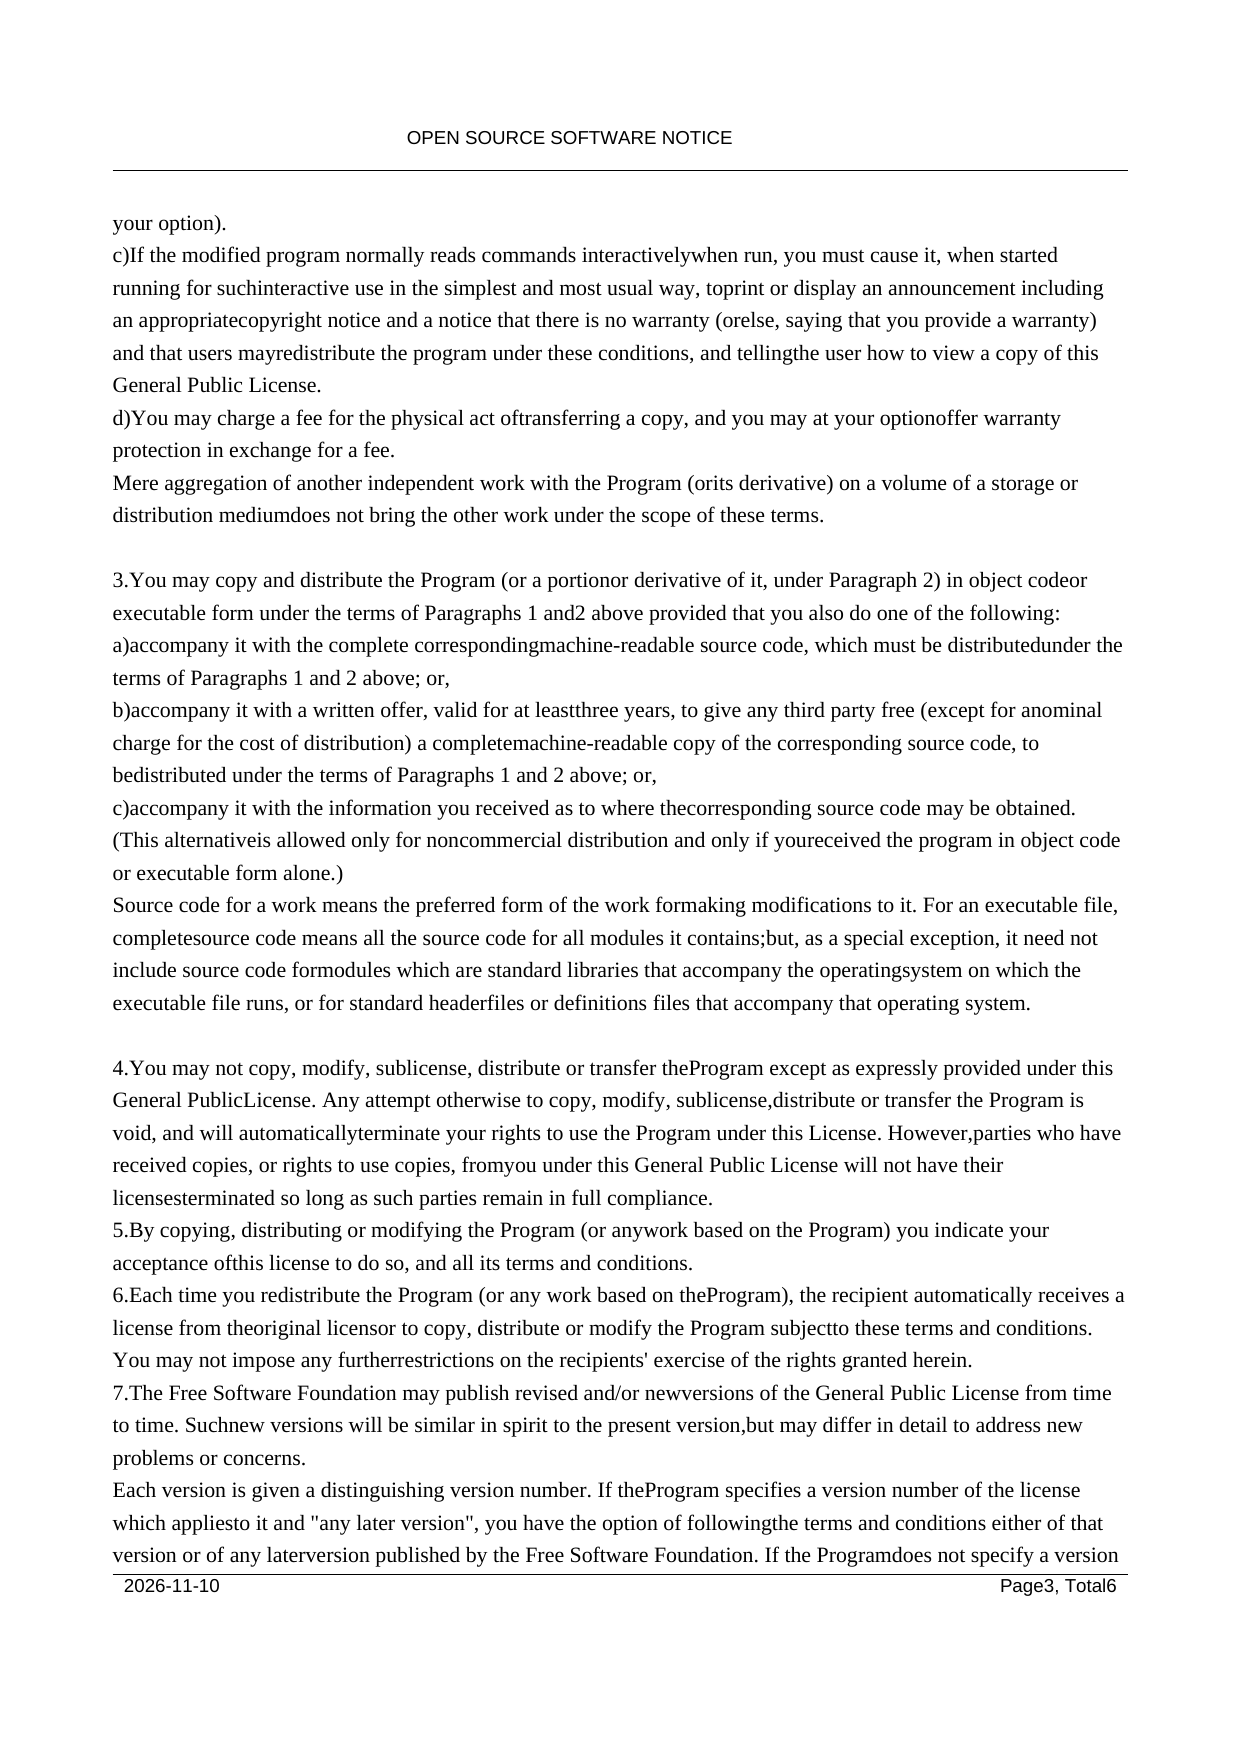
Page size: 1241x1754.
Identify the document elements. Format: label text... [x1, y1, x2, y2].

text 3.You may copy and distribute the Program (or a portionor derivative of it, under Paragraph 2) in object codeor executable form under the terms of Paragraphs 1 and2 above provided that you also do one of the following: [112, 564, 1128, 629]
text d)You may charge a fee for the physical act oftransferring a copy, and you may at your optionoffer warranty protection in exchange for a fee. [112, 401, 1128, 466]
text 4.You may not copy, modify, sublicense, distribute or transfer theProgram except as expressly provided under this General PublicLicense. Any attempt otherwise to copy, modify, sublicense,distribute or transfer the Program is void, and will automaticallyterminate your rights to use the Program under this License. However,parties who have received copies, or rights to use copies, fromyou under this General Public License will not have their licensesterminated so long as such parties remain in full compliance. [112, 1051, 1128, 1214]
text 6.Each time you redistribute the Program (or any work based on theProgram), the recipient automatically receives a license from theoriginal licensor to copy, distribute or modify the Program subjectto these terms and conditions. You may not impose any furtherrestrictions on the recipients' exercise of the rights granted herein. [112, 1279, 1128, 1376]
text b)accompany it with a written offer, valid for at leastthree years, to give any third party free (except for anominal charge for the cost of distribution) a completemachine-readable copy of the corresponding source code, to bedistributed under the terms of Paragraphs 1 and 2 above; or, [112, 694, 1128, 791]
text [112, 206, 1128, 239]
text Mere aggregation of another independent work with the Program (orits derivative) on a volume of a storage or distribution mediumdoes not bring the other work under the scope of these terms. [112, 466, 1128, 531]
text Source code for a work means the preferred form of the work formaking modifications to it. For an executable file, completesource code means all the source code for all modules it contains;but, as a special exception, it need not include source code formodules which are standard libraries that accompany the operatingsystem on which the executable file runs, or for standard headerfiles or definitions files that accompany that operating system. [112, 889, 1128, 1019]
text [112, 1474, 1128, 1571]
text 5.By copying, distributing or modifying the Program (or anywork based on the Program) you indicate your acceptance ofthis license to do so, and all its terms and conditions. [112, 1214, 1128, 1279]
text a)accompany it with the complete correspondingmachine-readable source code, which must be distributedunder the terms of Paragraphs 1 and 2 above; or, [112, 629, 1128, 694]
text 7.The Free Software Foundation may publish revised and/or newversions of the General Public License from time to time. Suchnew versions will be similar in spirit to the present version,but may differ in detail to address new problems or concerns. [112, 1376, 1128, 1474]
text c)accompany it with the information you received as to where thecorresponding source code may be obtained. (This alternativeis allowed only for noncommercial distribution and only if youreceived the program in object code or executable form alone.) [112, 791, 1128, 889]
text c)If the modified program normally reads commands interactivelywhen run, you must cause it, when started running for suchinteractive use in the simplest and most usual way, toprint or display an announcement including an appropriatecopyright notice and a notice that there is no warranty (orelse, saying that you provide a warranty) and that users mayredistribute the program under these conditions, and tellingthe user how to view a copy of this General Public License. [112, 239, 1128, 401]
